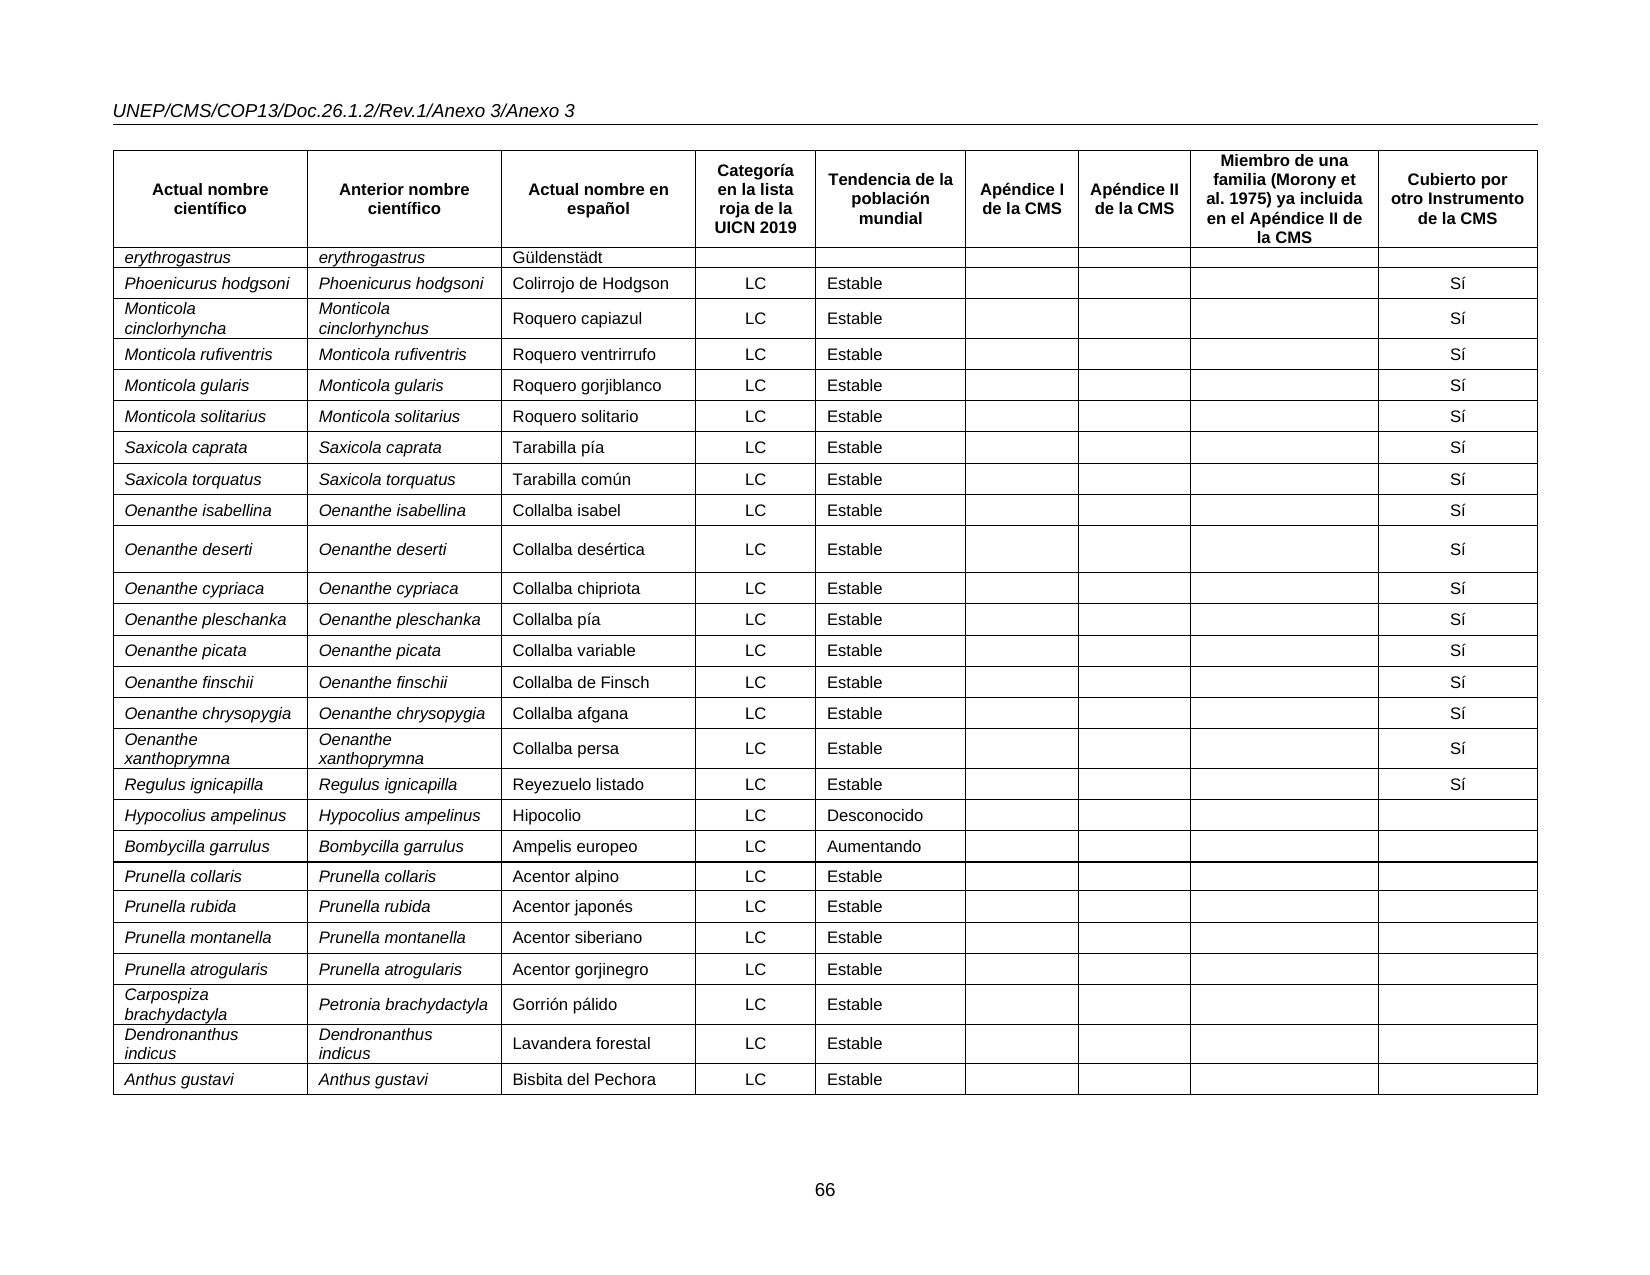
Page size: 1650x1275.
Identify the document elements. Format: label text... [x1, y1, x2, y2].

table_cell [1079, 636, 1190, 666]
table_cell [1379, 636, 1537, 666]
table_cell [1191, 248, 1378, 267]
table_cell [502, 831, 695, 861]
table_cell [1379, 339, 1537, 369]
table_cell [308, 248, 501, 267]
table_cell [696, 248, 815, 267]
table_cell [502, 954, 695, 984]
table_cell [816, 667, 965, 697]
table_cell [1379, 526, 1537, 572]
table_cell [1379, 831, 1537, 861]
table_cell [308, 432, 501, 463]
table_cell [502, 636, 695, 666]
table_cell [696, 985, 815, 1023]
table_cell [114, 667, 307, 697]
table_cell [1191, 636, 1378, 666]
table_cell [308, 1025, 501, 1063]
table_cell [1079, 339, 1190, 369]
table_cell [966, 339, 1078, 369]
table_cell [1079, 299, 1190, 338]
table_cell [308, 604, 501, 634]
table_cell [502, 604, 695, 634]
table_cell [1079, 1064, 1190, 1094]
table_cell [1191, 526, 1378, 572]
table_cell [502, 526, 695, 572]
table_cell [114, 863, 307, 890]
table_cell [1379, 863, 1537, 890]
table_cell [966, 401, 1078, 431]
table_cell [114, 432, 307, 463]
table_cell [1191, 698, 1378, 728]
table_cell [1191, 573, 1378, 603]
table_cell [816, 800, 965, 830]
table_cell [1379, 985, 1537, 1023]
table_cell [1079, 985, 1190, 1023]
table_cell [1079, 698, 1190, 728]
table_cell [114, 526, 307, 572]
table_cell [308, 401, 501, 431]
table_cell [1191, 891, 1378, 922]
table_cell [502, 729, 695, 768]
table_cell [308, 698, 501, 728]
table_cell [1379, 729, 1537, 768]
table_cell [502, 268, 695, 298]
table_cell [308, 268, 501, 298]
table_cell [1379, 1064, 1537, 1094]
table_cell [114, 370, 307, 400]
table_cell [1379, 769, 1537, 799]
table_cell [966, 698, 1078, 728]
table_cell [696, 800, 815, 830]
table_header Tendencia de la población mundial [816, 151, 965, 247]
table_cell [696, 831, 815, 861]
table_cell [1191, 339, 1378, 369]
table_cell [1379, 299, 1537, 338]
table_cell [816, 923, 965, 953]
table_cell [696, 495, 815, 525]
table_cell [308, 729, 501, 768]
table_header Actual nombre científico [114, 151, 307, 247]
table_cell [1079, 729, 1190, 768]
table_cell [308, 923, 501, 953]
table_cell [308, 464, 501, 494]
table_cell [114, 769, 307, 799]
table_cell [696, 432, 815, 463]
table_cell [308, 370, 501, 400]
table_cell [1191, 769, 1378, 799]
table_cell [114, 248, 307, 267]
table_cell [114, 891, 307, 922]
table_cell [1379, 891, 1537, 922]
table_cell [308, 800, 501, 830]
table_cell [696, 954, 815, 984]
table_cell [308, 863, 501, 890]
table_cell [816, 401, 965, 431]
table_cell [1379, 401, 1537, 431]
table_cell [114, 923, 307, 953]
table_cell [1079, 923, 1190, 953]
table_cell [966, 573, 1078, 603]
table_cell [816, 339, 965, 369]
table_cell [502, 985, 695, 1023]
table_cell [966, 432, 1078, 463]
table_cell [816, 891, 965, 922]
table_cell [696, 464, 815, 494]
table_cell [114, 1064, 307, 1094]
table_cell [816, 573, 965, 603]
table_header Miembro de una familia (Morony et al. 1975) ya incluida en el Apéndice II de la CMS [1191, 151, 1378, 247]
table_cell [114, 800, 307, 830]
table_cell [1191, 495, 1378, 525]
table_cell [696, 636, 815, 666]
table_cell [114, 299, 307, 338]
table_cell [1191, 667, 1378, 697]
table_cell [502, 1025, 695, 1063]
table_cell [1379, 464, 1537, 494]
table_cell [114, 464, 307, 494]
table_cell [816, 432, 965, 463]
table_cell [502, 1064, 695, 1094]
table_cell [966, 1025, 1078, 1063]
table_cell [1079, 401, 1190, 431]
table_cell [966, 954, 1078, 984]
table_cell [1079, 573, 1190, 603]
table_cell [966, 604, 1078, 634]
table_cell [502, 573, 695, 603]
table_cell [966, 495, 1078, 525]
table_header Categoría en la lista roja de la UICN 2019 [696, 151, 815, 247]
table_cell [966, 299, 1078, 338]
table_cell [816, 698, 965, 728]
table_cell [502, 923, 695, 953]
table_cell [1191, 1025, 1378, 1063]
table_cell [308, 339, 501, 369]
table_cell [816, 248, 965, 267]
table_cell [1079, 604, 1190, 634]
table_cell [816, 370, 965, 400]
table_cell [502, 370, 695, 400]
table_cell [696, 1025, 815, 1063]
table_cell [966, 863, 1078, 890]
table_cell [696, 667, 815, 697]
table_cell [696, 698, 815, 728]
table_header Cubierto por otro Instrumento de la CMS [1379, 151, 1537, 247]
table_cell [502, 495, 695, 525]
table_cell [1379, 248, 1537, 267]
table_header Apéndice I de la CMS [966, 151, 1078, 247]
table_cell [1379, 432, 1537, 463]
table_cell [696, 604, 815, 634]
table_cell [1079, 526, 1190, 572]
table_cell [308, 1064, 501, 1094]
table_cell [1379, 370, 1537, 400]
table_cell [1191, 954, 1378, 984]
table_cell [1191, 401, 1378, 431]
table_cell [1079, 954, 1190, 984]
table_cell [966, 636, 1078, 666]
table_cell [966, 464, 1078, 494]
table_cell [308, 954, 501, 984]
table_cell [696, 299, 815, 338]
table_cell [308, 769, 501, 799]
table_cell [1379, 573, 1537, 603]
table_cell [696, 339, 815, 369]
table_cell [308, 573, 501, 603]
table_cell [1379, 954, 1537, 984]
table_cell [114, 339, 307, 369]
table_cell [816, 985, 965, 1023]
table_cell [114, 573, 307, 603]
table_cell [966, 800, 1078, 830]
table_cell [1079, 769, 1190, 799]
table_header Actual nombre en español [502, 151, 695, 247]
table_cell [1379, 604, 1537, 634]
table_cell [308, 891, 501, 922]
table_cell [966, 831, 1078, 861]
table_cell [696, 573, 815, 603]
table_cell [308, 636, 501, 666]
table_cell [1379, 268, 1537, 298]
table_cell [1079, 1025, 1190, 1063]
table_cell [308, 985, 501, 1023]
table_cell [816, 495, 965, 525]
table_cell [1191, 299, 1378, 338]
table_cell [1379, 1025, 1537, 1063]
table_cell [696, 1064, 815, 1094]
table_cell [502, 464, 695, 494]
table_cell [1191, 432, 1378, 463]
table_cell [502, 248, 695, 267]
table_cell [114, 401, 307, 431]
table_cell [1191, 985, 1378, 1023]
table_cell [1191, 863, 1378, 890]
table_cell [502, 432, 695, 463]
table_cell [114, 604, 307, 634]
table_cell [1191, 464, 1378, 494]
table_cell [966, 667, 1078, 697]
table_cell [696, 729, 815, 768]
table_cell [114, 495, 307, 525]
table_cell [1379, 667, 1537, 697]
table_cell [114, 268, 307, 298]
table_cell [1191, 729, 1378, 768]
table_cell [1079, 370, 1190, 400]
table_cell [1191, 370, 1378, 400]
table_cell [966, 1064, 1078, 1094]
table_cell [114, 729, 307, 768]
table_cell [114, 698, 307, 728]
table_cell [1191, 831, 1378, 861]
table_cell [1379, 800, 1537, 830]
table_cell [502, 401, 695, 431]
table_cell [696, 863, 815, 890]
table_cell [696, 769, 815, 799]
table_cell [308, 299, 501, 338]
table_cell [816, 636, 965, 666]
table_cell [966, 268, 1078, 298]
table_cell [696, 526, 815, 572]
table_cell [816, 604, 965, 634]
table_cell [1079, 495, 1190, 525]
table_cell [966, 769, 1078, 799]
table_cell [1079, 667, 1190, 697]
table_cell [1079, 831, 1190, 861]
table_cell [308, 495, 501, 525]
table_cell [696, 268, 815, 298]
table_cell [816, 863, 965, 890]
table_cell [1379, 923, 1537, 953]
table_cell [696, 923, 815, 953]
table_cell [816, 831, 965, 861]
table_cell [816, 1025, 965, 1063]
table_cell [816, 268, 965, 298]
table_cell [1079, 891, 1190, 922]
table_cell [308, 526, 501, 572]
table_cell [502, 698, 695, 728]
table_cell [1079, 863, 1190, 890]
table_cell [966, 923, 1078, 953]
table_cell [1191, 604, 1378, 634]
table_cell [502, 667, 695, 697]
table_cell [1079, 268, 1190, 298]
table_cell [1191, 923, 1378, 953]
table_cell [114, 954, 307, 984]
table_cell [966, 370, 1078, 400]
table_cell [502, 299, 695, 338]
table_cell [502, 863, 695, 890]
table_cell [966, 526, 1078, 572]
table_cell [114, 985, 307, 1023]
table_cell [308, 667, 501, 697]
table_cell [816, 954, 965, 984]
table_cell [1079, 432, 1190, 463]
table_header Apéndice II de la CMS [1079, 151, 1190, 247]
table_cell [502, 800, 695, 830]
table_header Anterior nombre científico [308, 151, 501, 247]
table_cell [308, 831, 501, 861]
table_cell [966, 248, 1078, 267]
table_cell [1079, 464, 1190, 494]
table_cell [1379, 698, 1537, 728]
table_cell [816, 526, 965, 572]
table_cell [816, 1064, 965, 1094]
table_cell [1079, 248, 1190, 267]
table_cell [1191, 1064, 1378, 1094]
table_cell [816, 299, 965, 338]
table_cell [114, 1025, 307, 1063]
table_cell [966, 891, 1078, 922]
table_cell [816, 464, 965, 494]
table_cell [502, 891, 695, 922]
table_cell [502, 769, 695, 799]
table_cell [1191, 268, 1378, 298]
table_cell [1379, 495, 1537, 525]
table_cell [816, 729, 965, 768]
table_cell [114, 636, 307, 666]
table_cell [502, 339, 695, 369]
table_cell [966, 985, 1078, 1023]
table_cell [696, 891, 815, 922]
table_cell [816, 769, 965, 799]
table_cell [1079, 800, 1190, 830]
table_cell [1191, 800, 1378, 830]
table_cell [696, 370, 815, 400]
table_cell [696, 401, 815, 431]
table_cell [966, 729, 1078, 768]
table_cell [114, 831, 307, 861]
